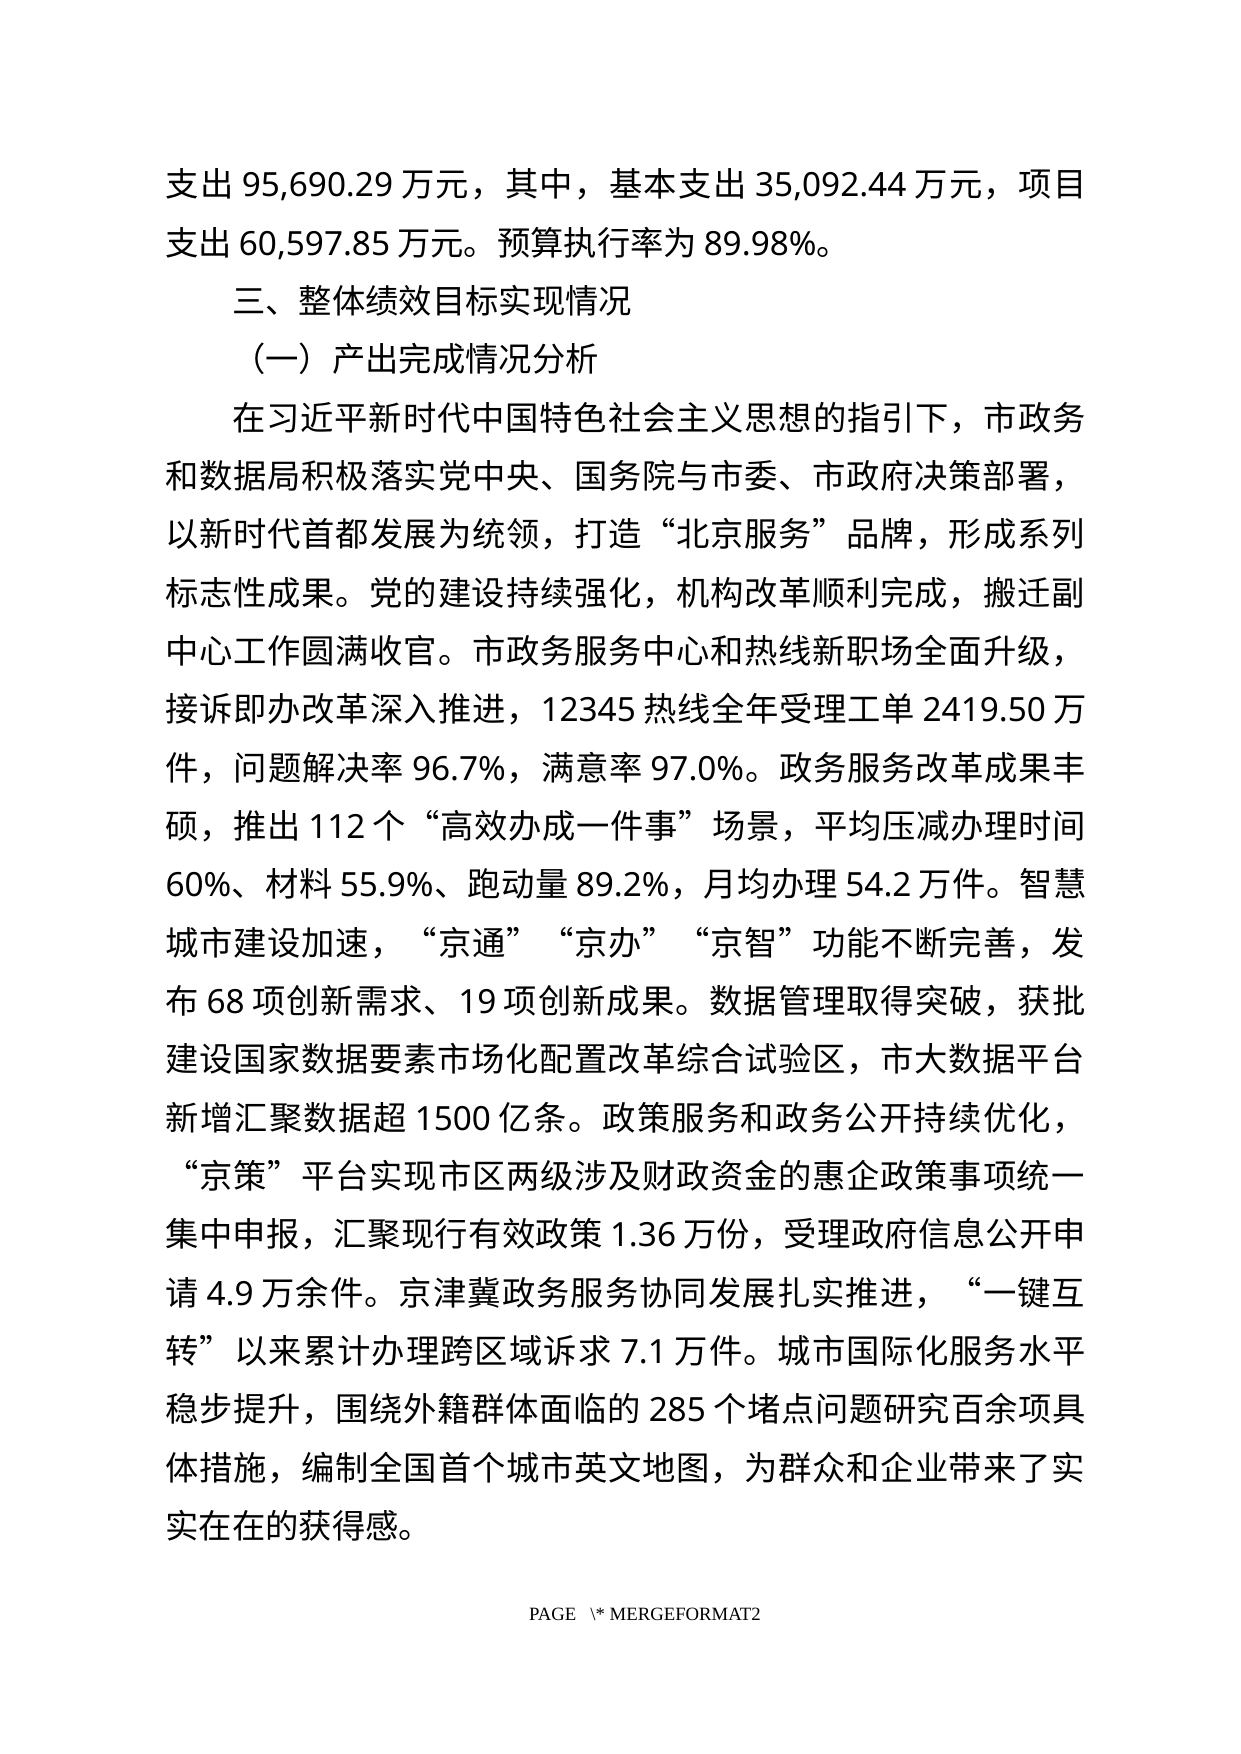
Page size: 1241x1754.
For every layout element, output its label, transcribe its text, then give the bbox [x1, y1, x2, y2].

text 在习近平新时代中国特色社会主义思想的指引下，市政务和数据局积极落实党中央、国务院与市委、市政府决策部署，以新时代首都发展为统领，打造“北京服务”品牌，形成系列标志性成果。党的建设持续强化，机构改革顺利完成，搬迁副中心工作圆满收官。市政务服务中心和热线新职场全面升级，接诉即办改革深入推进，12345热线全年受理工单2419.50万件，问题解决率96.7%，满意率97.0%。政务服务改革成果丰硕，推出112个“高效办成一件事”场景，平均压减办理时间60%、材料55.9%、跑动量89.2%，月均办理54.2万件。智慧城市建设加速，“京通”“京办”“京智”功能不断完善，发布68项创新需求、19项创新成果。数据管理取得突破，获批建设国家数据要素市场化配置改革综合试验区，市大数据平台新增汇聚数据超1500亿条。政策服务和政务公开持续优化，“京策”平台实现市区两级涉及财政资金的惠企政策事项统一集中申报，汇聚现行有效政策1.36万份，受理政府信息公开申请4.9万余件。京津冀政务服务协同发展扎实推进，“一键互转”以来累计办理跨区域诉求7.1万件。城市国际化服务水平稳步提升，围绕外籍群体面临的285个堵点问题研究百余项具体措施，编制全国首个城市英文地图，为群众和企业带来了实实在在的获得感。 [165, 383, 1087, 1550]
text 三、整体绩效目标实现情况 [165, 267, 1087, 325]
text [165, 150, 1087, 267]
text （一）产出完成情况分析 [165, 325, 1087, 383]
